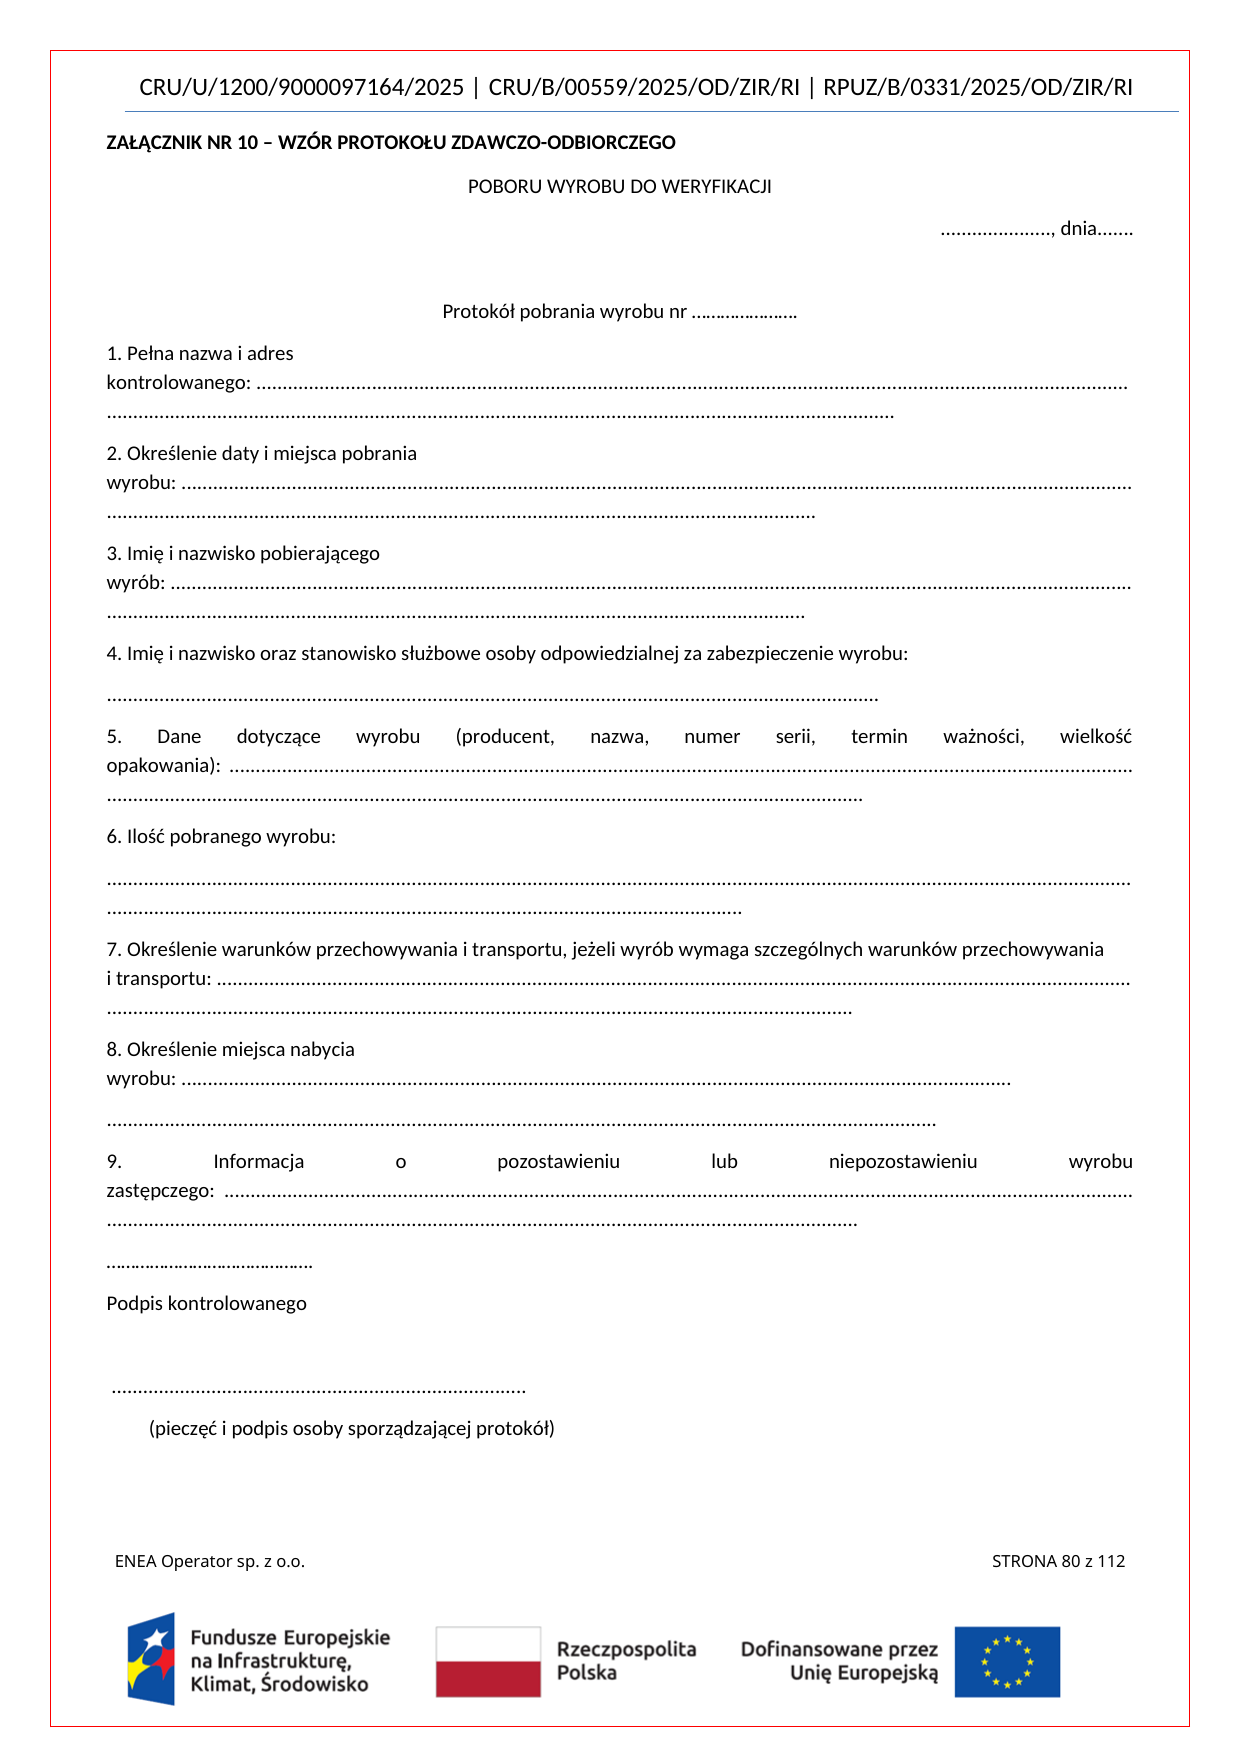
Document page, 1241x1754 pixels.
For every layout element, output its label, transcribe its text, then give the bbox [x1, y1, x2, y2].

text POBORU WYROBU DO WERYFIKACJI [106, 173, 1134, 199]
text Podpis kontrolowanego [106, 1290, 1134, 1315]
text 8. Określenie miejsca nabycia wyrobu: .............................................................................................................................................................. [106, 1036, 1134, 1090]
picture [106, 1589, 1074, 1726]
text 3. Imię i nazwisko pobierającego wyrób: ............................................................................................................................................................................................................................................................................................................................ [106, 540, 1134, 624]
text 2. Określenie daty i miejsca pobrania wyrobu: ............................................................................................................................................................................................................................................................................................................................ [106, 440, 1134, 524]
text 5. Dane dotyczące wyrobu (producent, nazwa, numer serii, termin ważności, wielkość opakowania): ............................................................................................................................................................................................................................................................................................................................ [106, 723, 1134, 807]
text (pieczęć i podpis osoby sporządzającej protokół) [144, 1415, 1134, 1440]
text ....................., dnia....... [106, 215, 1134, 240]
text ............................................................................... [106, 1373, 1134, 1399]
text ……………………………………. [106, 1248, 1134, 1274]
text ZAŁĄCZNIK NR 10 – WZÓR PROTOKOŁU ZDAWCZO-ODBIORCZEGO [106, 129, 1134, 154]
text 7. Określenie warunków przechowywania i transportu, jeżeli wyrób wymaga szczególnych warunków przechowywania i transportu: ............................................................................................................................................................................................................................................................................................................................ [106, 936, 1134, 1019]
text 1. Pełna nazwa i adres kontrolowanego: ............................................................................................................................................................................................................................................................................................................................ [106, 340, 1134, 424]
text ................................................................................................................................................... [106, 682, 1134, 707]
text 9. Informacja o pozostawieniu lub niepozostawieniu wyrobu zastępczego: ............................................................................................................................................................................................................................................................................................................................ [106, 1148, 1134, 1232]
text 4. Imię i nazwisko oraz stanowisko służbowe osoby odpowiedzialnej za zabezpieczenie wyrobu: [106, 640, 1134, 665]
text .............................................................................................................................................................. [106, 1107, 1134, 1132]
text ............................................................................................................................................................................................................................................................................................................................ [106, 865, 1134, 919]
text Protokół pobrania wyrobu nr …………………. [106, 298, 1134, 324]
text 6. Ilość pobranego wyrobu: [106, 823, 1134, 849]
